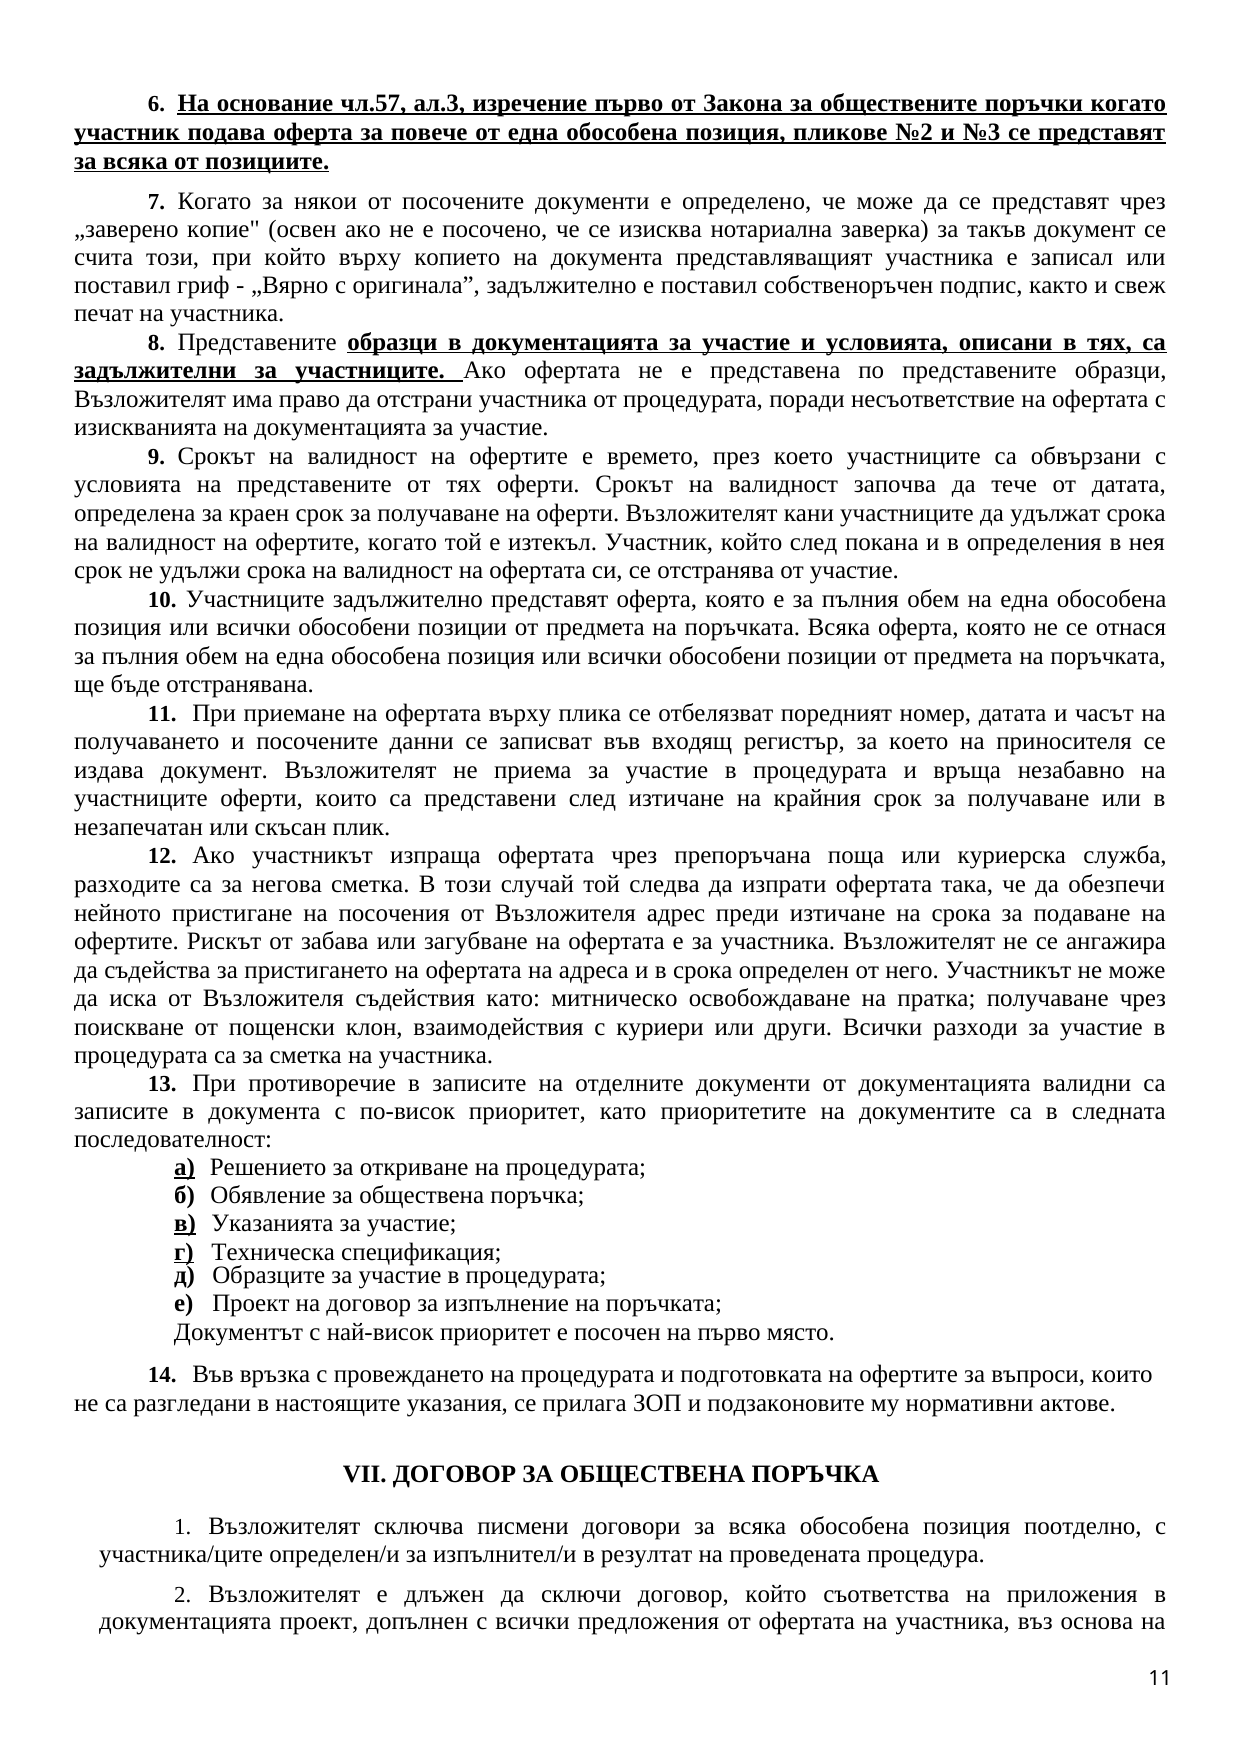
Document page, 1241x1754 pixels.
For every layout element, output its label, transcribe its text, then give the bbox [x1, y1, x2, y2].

text не са разгледани в настоящите указания, се прилага ЗОП и подзаконовите му нормативни актове. [74, 1388, 1167, 1416]
text Документът с най-висок приоритет е посочен на първо място. [99, 1317, 1167, 1346]
list Срокът на валидност на офертите е времето, през което участниците са обвързани с условията на представените от тях оферти. Срокът на валидност започва да тече от датата, определена за краен срок за получаване на оферти. Възложителят кани участниците да удължат срока на валидност на офертите, когато той е изтекъл. Участник, който след покана и в определения в нея срок не удължи срока на валидност на офертата си, се отстранява от участие. [74, 441, 1167, 584]
list При противоречие в записите на отделните документи от документацията валидни са записите в документа с по-висок приоритет, като приоритетите на документите са в следната последователност: [74, 1069, 1167, 1153]
text д) Образците за участие в процедурата; [188, 1266, 1167, 1288]
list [99, 1580, 1167, 1635]
text а) Решението за откриване на процедурата; [99, 1153, 1167, 1181]
text г) Техническа спецификация; [99, 1237, 1167, 1266]
list На основание чл.57, ал.3, изречение първо от Закона за обществените поръчки когато участник подава оферта за повече от една обособена позиция, пликове №2 и №3 се представят за всяка от позициите. [74, 88, 1167, 175]
text е) Проект на договор за изпълнение на поръчката; [99, 1288, 1167, 1317]
list Когато за някои от посочените документи е определено, че може да се представят чрез „заверено копие" (освен ако не е посочено, че се изисква нотариална заверка) за такъв документ се счита този, при който върху копието на документа представляващият участника е записал или поставил гриф - „Вярно с оригинала”, задължително е поставил собственоръчен подпис, както и свеж печат на участника. [74, 187, 1167, 327]
list Представените образци в документацията за участие и условията, описани в тях, са задължителни за участниците. Ако офертата не е представена по представените образци, Възложителят има право да отстрани участника от процедурата, поради несъответствие на офертата с изискванията на документацията за участие. [74, 327, 1167, 441]
list При приемане на офертата върху плика се отбелязват поредният номер, датата и часът на получаването и посочените данни се записват във входящ регистър, за което на приносителя се издава документ. Възложителят не приема за участие в процедурата и връща незабавно на участниците оферти, които са представени след изтичане на крайния срок за получаване или в незапечатан или скъсан плик. [74, 698, 1167, 841]
list Във връзка с провеждането на процедурата и подготовката на офертите за въпроси, които [74, 1359, 1167, 1388]
list Ако участникът изпраща офертата чрез препоръчана поща или куриерска служба, разходите са за негова сметка. В този случай той следва да изпрати офертата така, че да обезпечи нейното пристигане на посочения от Възложителя адрес преди изтичане на срока за подаване на офертите. Рискът от забава или загубване на офертата е за участника. Възложителят не се ангажира да съдейства за пристигането на офертата на адреса и в срока определен от него. Участникът не може да иска от Възложителя съдействия като: митническо освобождаване на пратка; получаване чрез поискване от пощенски клон, взаимодействия с куриери или други. Всички разходи за участие в процедурата са за сметка на участника. [74, 841, 1167, 1069]
text VII. ДОГОВОР ЗА ОБЩЕСТВЕНА ПОРЪЧКА [74, 1464, 1148, 1487]
list Възложителят сключва писмени договори за всяка обособена позиция поотделно, с участника/ците определен/и за изпълнител/и в резултат на проведената процедура. [99, 1513, 1167, 1568]
list Участниците задължително представят оферта, която е за пълния обем на една обособена позиция или всички обособени позиции от предмета на поръчката. Всяка оферта, която не се отнася за пълния обем на една обособена позиция или всички обособени позиции от предмета на поръчката, ще бъде отстранявана. [74, 584, 1167, 698]
text б) Обявление за обществена поръчка; [99, 1181, 1167, 1209]
text в) Указанията за участие; [99, 1209, 1167, 1237]
